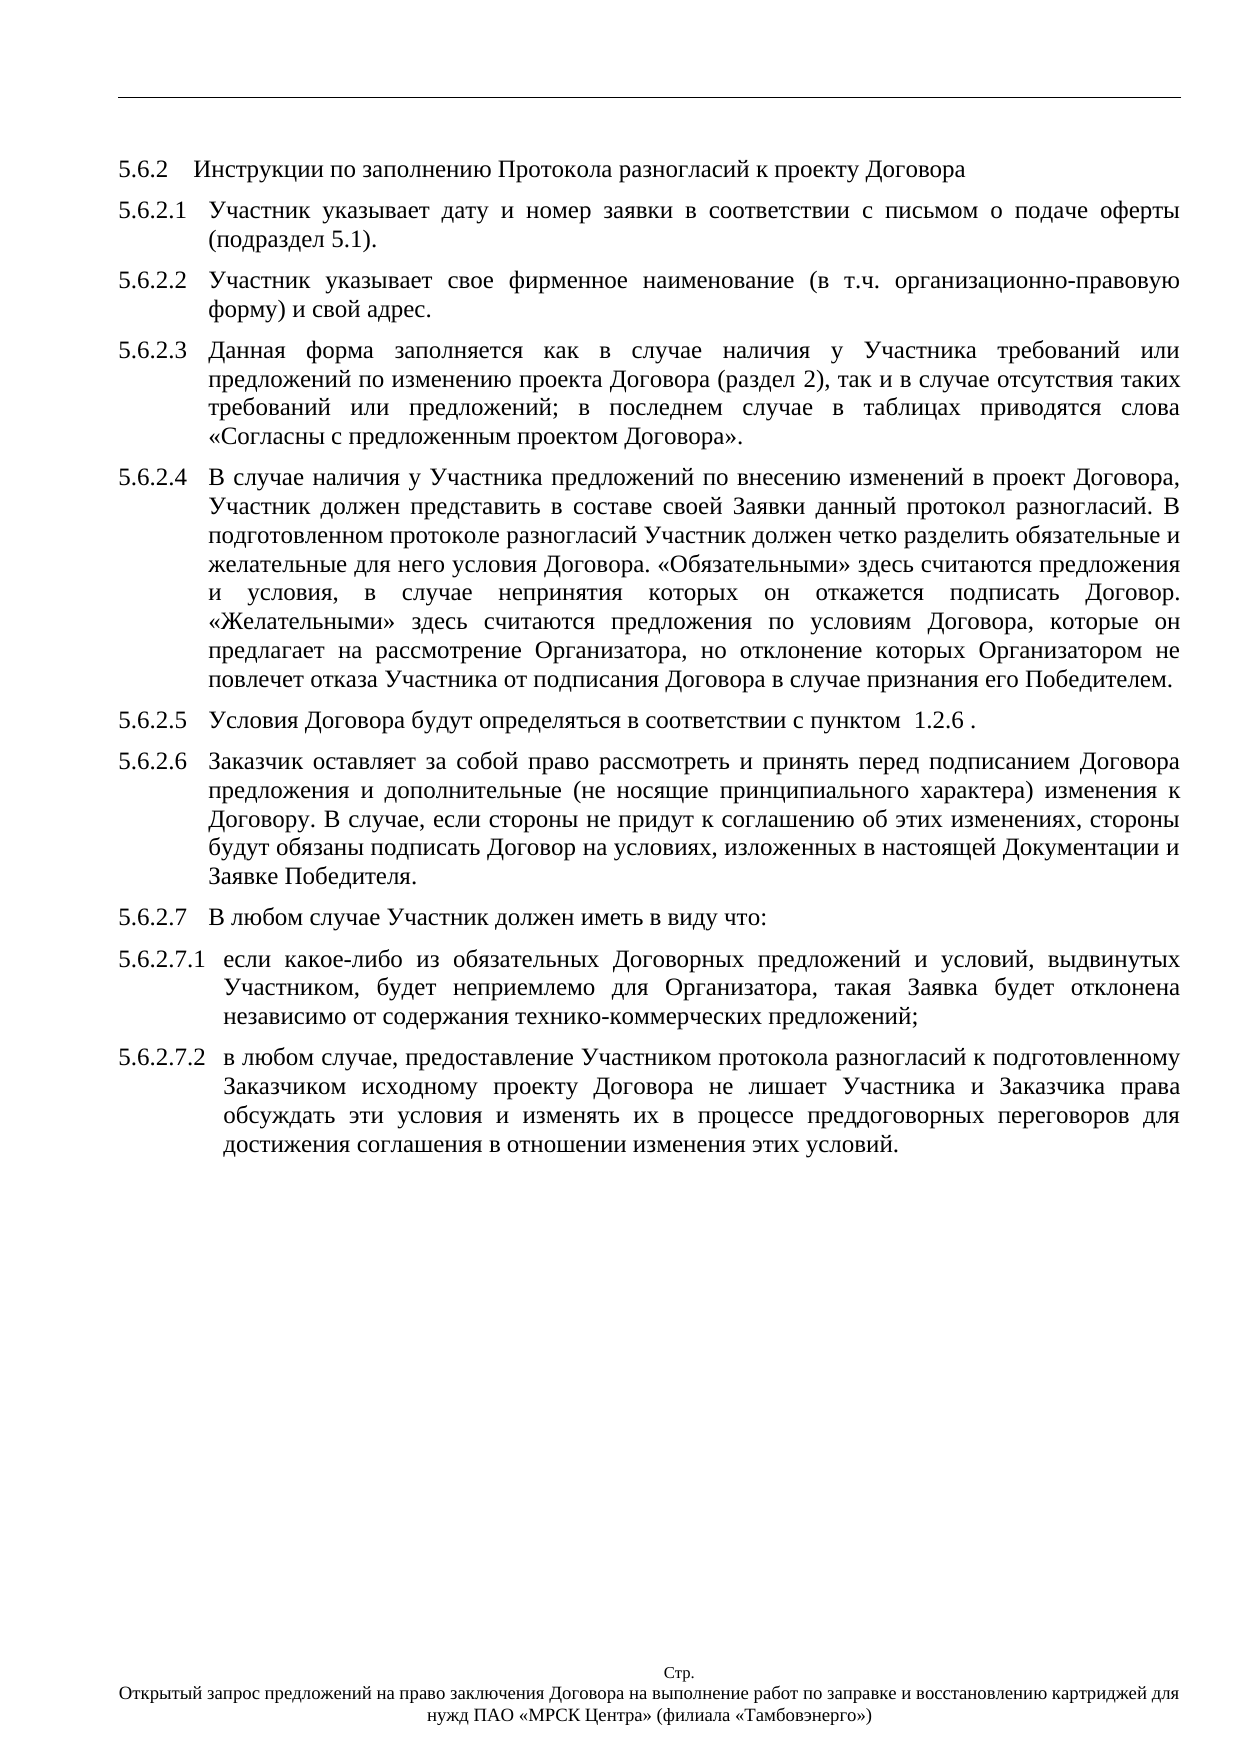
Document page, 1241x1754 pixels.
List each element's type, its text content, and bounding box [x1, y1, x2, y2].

list Условия Договора будут определяться в соответствии с пунктом 1.2.6 . [118, 705, 1181, 734]
list Заказчик оставляет за собой право рассмотреть и принять перед подписанием Договора предложения и дополнительные (не носящие принципиального характера) изменения к Договору. В случае, если стороны не придут к соглашению об этих изменениях, стороны будут обязаны подписать Договор на условиях, изложенных в настоящей Документации и Заявке Победителя. [118, 746, 1181, 890]
list В любом случае Участник должен иметь в виду что: [118, 902, 1181, 931]
list В случае наличия у Участника предложений по внесению изменений в проект Договора, Участник должен представить в составе своей Заявки данный протокол разногласий. В подготовленном протоколе разногласий Участник должен четко разделить обязательные и желательные для него условия Договора. «Обязательными» здесь считаются предложения и условия, в случае непринятия которых он откажется подписать Договор. «Желательными» здесь считаются предложения по условиям Договора, которые он предлагает на рассмотрение Организатора, но отклонение которых Организатором не повлечет отказа Участника от подписания Договора в случае признания его Победителем. [118, 462, 1181, 692]
list Участник указывает дату и номер заявки в соответствии с письмом о подаче оферты (подраздел 5.1). [118, 195, 1181, 252]
list в любом случае, предоставление Участником протокола разногласий к подготовленному Заказчиком исходному проекту Договора не лишает Участника и Заказчика права обсуждать эти условия и изменять их в процессе преддоговорных переговоров для достижения соглашения в отношении изменения этих условий. [118, 1042, 1181, 1157]
list Данная форма заполняется как в случае наличия у Участника требований или предложений по изменению проекта Договора (раздел 2), так и в случае отсутствия таких требований или предложений; в последнем случае в таблицах приводятся слова «Согласны с предложенным проектом Договора». [118, 335, 1181, 450]
subtitle Инструкции по заполнению Протокола разногласий к проекту Договора [118, 154, 1181, 182]
list Участник указывает свое фирменное наименование (в т.ч. организационно-правовую форму) и свой адрес. [118, 265, 1181, 322]
list если какое-либо из обязательных Договорных предложений и условий, выдвинутых Участником, будет неприемлемо для Организатора, такая Заявка будет отклонена независимо от содержания технико-коммерческих предложений; [118, 944, 1181, 1030]
